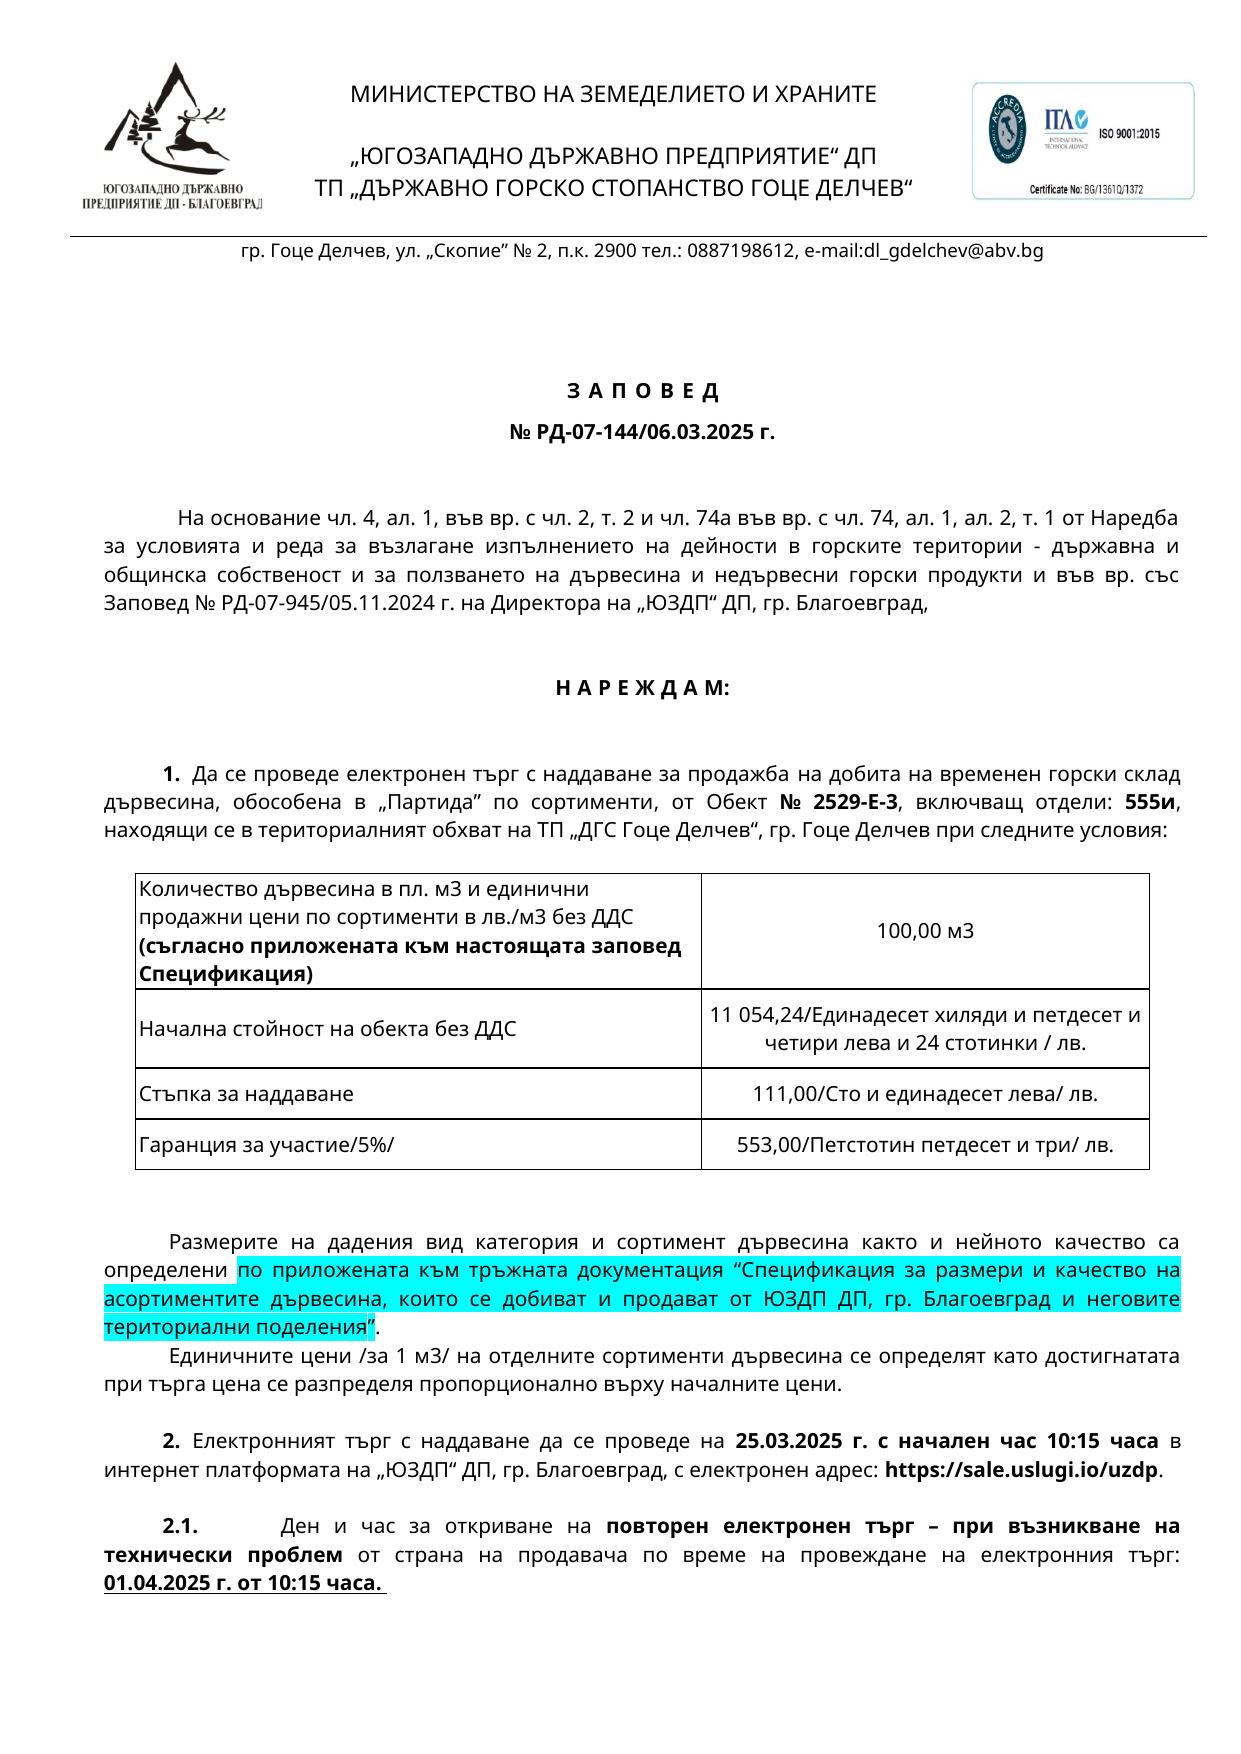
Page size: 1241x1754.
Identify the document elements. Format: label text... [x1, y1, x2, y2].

list Електронният търг с наддаване да се проведе на 25.03.2025 г. с начален час 10:15 часа в интернет платформата на „ЮЗДП“ ДП, гр. Благоевград, с електронен адрес: https://sale.uslugi.io/uzdp. [103, 1426, 1181, 1483]
table_header [957, 44, 1207, 236]
text гр. Гоце Делчев, ул. „Скопие” № 2, п.к. 2900 тел.: 0887198612, e-mail:dl_gdelchev@abv.bg [103, 237, 1181, 263]
picture [968, 78, 1196, 202]
text Размерите на дадения вид категория и сортимент дървесина както и нейното качество са определени по приложената към тръжната документация “Спецификация за размери и качество на асортиментите дървесина, които се добиват и продават от ЮЗДП ДП, гр. Благоевград и неговите териториални поделения”. [103, 1227, 1181, 1341]
text Единичните цени /за 1 м3/ на отделните сортименти дървесина се определят като достигнатата при търга цена се разпределя пропорционално върху началните цени. [103, 1341, 1181, 1398]
picture [82, 62, 263, 210]
table_cell 11 054,24/Единадесет хиляди и петдесет и четири лева и 24 стотинки / лв. [702, 990, 1149, 1067]
table_cell Гаранция за участие/5%/ [136, 1120, 701, 1169]
list Ден и час за откриване на повторен електронен търг – при възникване на технически проблем от страна на продавача по време на провеждане на електронния търг: 01.04.2025 г. от 10:15 часа. [103, 1512, 1181, 1597]
table_cell Стъпка за наддаване [136, 1069, 701, 1118]
text НАРЕЖДАМ: [103, 673, 1181, 702]
table_header МИНИСТЕРСТВО НА ЗЕМЕДЕЛИЕТО И ХРАНИТЕ „ЮГОЗАПАДНО ДЪРЖАВНО ПРЕДПРИЯТИЕ“ ДП ТП „ДЪРЖАВНО ГОРСКО СТОПАНСТВО ГОЦЕ ДЕЛЧЕВ“ [270, 44, 957, 236]
table_cell 111,00/Сто и единадесет лева/ лв. [702, 1069, 1149, 1118]
text ЗАПОВЕД [103, 377, 1181, 405]
table_header [70, 44, 270, 236]
table_header 100,00 м3 [702, 874, 1149, 988]
list Да се проведе електронен търг с наддаване за продажба на добита на временен горски склад дървесина, обособена в „Партида” по сортименти, от Обект № 2529-Е-3, включващ отдели: 555и, находящи се в териториалният обхват на ТП „ДГС Гоце Делчев“, гр. Гоце Делчев при следните условия: [103, 759, 1181, 844]
table_cell 553,00/Петстотин петдесет и три/ лв. [702, 1120, 1149, 1169]
table_cell Начална стойност на обекта без ДДС [136, 990, 701, 1067]
text На основание чл. 4, ал. 1, във вр. с чл. 2, т. 2 и чл. 74а във вр. с чл. 74, ал. 1, ал. 2, т. 1 от Наредба за условията и реда за възлагане изпълнението на дейности в горските територии - държавна и общинска собственост и за ползването на дървесина и недървесни горски продукти и във вр. със Заповед № РД-07-945/05.11.2024 г. на Директора на „ЮЗДП“ ДП, гр. Благоевград, [103, 503, 1181, 617]
text № РД-07-144/06.03.2025 г. [103, 417, 1181, 446]
table_header Количество дървесина в пл. м3 и единични продажни цени по сортименти в лв./м3 без ДДС (съгласно приложената към настоящата заповед Спецификация) [136, 874, 701, 988]
